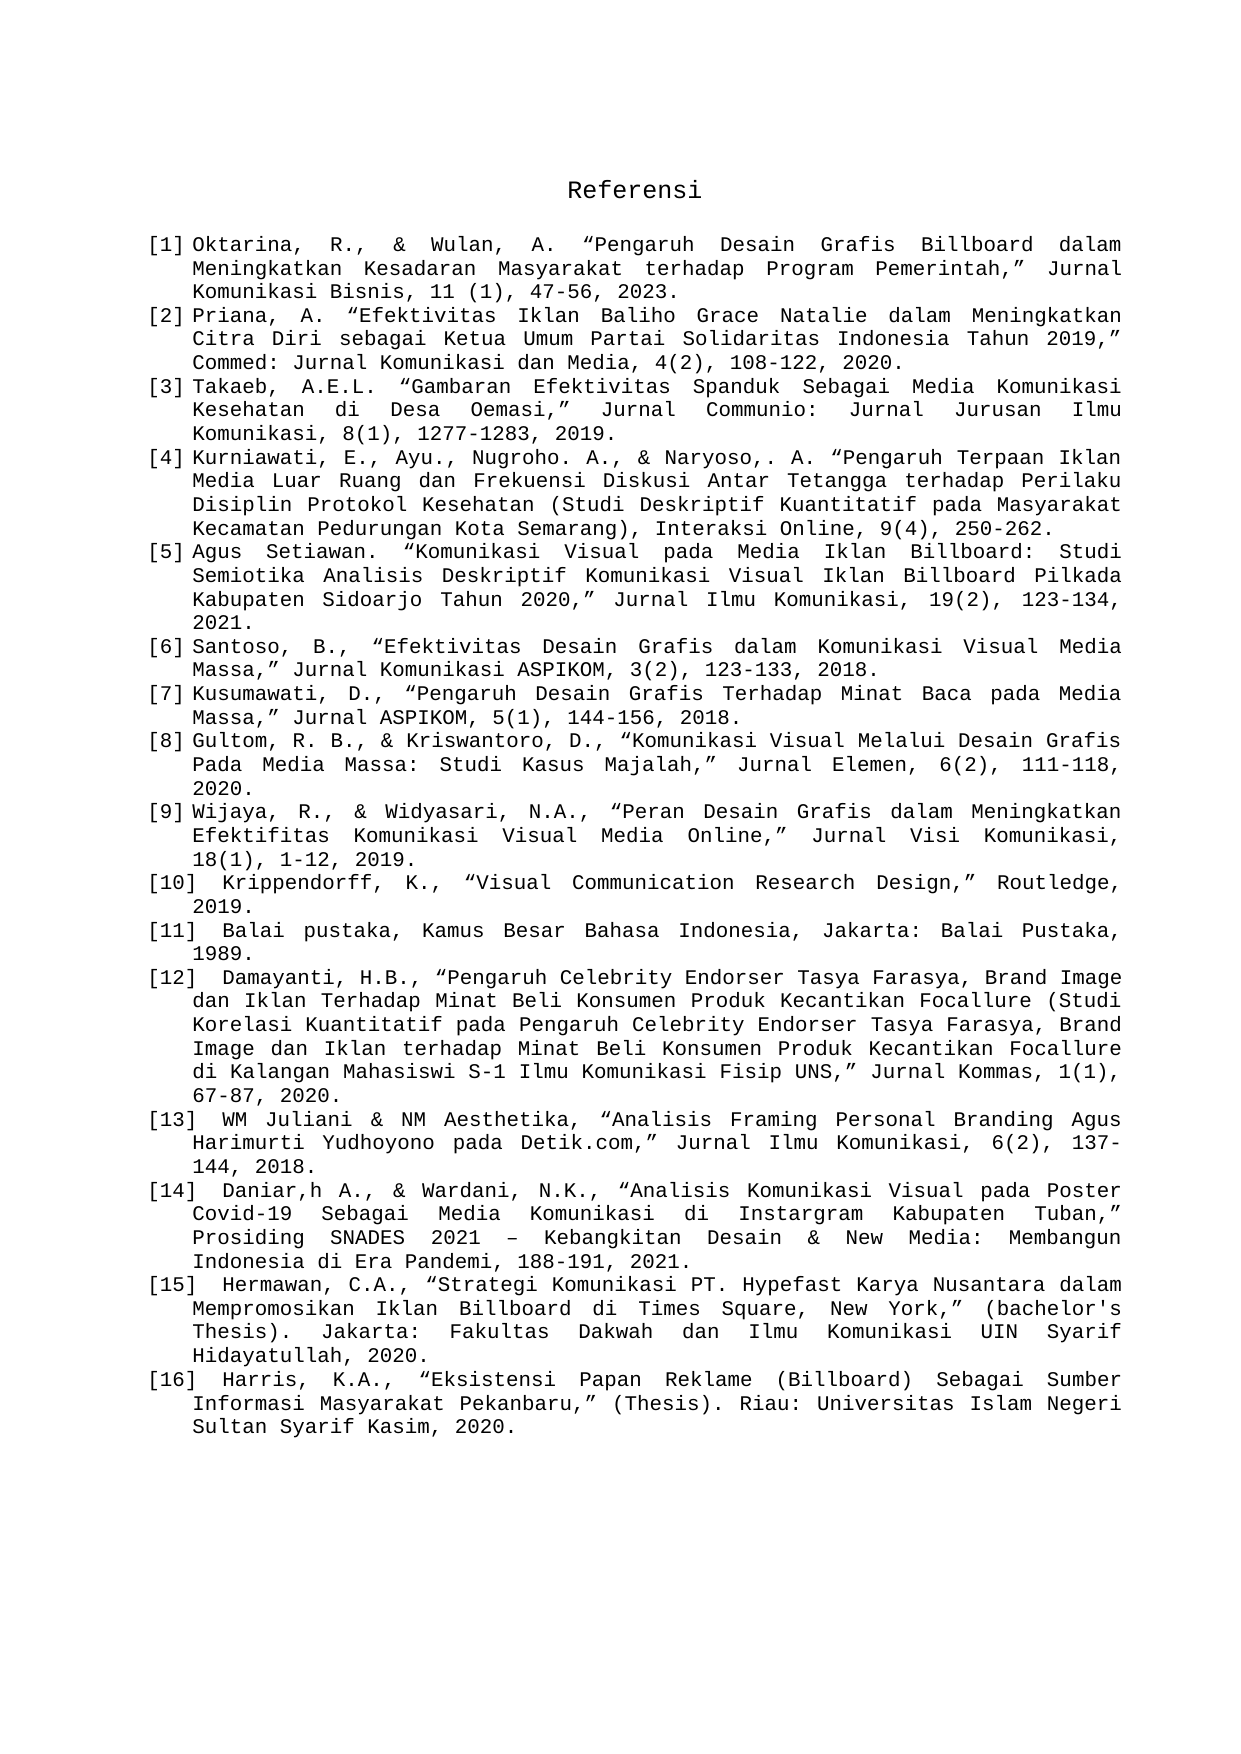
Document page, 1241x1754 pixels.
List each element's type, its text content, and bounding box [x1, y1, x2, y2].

list Hermawan, C.A., “Strategi Komunikasi PT. Hypefast Karya Nusantara dalam Mempromosikan Iklan Billboard di Times Square, New York,” (bachelor's Thesis). Jakarta: Fakultas Dakwah dan Ilmu Komunikasi UIN Syarif Hidayatullah, 2020. [147, 1274, 1122, 1369]
list Kurniawati, E., Ayu., Nugroho. A., & Naryoso,. A. “Pengaruh Terpaan Iklan Media Luar Ruang dan Frekuensi Diskusi Antar Tetangga terhadap Perilaku Disiplin Protokol Kesehatan (Studi Deskriptif Kuantitatif pada Masyarakat Kecamatan Pedurungan Kota Semarang), Interaksi Online, 9(4), 250-262. [147, 447, 1122, 541]
list Santoso, B., “Efektivitas Desain Grafis dalam Komunikasi Visual Media Massa,” Jurnal Komunikasi ASPIKOM, 3(2), 123-133, 2018. [147, 636, 1122, 683]
list Priana, A. “Efektivitas Iklan Baliho Grace Natalie dalam Meningkatkan Citra Diri sebagai Ketua Umum Partai Solidaritas Indonesia Tahun 2019,” Commed: Jurnal Komunikasi dan Media, 4(2), 108-122, 2020. [147, 305, 1122, 376]
list Gultom, R. B., & Kriswantoro, D., “Komunikasi Visual Melalui Desain Grafis Pada Media Massa: Studi Kasus Majalah,” Jurnal Elemen, 6(2), 111-118, 2020. [147, 730, 1122, 801]
list Kusumawati, D., “Pengaruh Desain Grafis Terhadap Minat Baca pada Media Massa,” Jurnal ASPIKOM, 5(1), 144-156, 2018. [147, 683, 1122, 730]
list Wijaya, R., & Widyasari, N.A., “Peran Desain Grafis dalam Meningkatkan Efektifitas Komunikasi Visual Media Online,” Jurnal Visi Komunikasi, 18(1), 1-12, 2019. [147, 801, 1122, 872]
list WM Juliani & NM Aesthetika, “Analisis Framing Personal Branding Agus Harimurti Yudhoyono pada Detik.com,” Jurnal Ilmu Komunikasi, 6(2), 137-144, 2018. [147, 1109, 1122, 1180]
text Referensi [147, 177, 1122, 206]
list Takaeb, A.E.L. “Gambaran Efektivitas Spanduk Sebagai Media Komunikasi Kesehatan di Desa Oemasi,” Jurnal Communio: Jurnal Jurusan Ilmu Komunikasi, 8(1), 1277-1283, 2019. [147, 376, 1122, 447]
list Krippendorff, K., “Visual Communication Research Design,” Routledge, 2019. [147, 872, 1122, 919]
list Daniar,h A., & Wardani, N.K., “Analisis Komunikasi Visual pada Poster Covid-19 Sebagai Media Komunikasi di Instargram Kabupaten Tuban,” Prosiding SNADES 2021 – Kebangkitan Desain & New Media: Membangun Indonesia di Era Pandemi, 188-191, 2021. [147, 1180, 1122, 1274]
list Oktarina, R., & Wulan, A. “Pengaruh Desain Grafis Billboard dalam Meningkatkan Kesadaran Masyarakat terhadap Program Pemerintah,” Jurnal Komunikasi Bisnis, 11 (1), 47-56, 2023. [147, 234, 1122, 305]
list Harris, K.A., “Eksistensi Papan Reklame (Billboard) Sebagai Sumber Informasi Masyarakat Pekanbaru,” (Thesis). Riau: Universitas Islam Negeri Sultan Syarif Kasim, 2020. [147, 1369, 1122, 1440]
list Balai pustaka, Kamus Besar Bahasa Indonesia, Jakarta: Balai Pustaka, 1989. [147, 919, 1122, 967]
list Agus Setiawan. “Komunikasi Visual pada Media Iklan Billboard: Studi Semiotika Analisis Deskriptif Komunikasi Visual Iklan Billboard Pilkada Kabupaten Sidoarjo Tahun 2020,” Jurnal Ilmu Komunikasi, 19(2), 123-134, 2021. [147, 541, 1122, 636]
list Damayanti, H.B., “Pengaruh Celebrity Endorser Tasya Farasya, Brand Image dan Iklan Terhadap Minat Beli Konsumen Produk Kecantikan Focallure (Studi Korelasi Kuantitatif pada Pengaruh Celebrity Endorser Tasya Farasya, Brand Image dan Iklan terhadap Minat Beli Konsumen Produk Kecantikan Focallure di Kalangan Mahasiswi S-1 Ilmu Komunikasi Fisip UNS,” Jurnal Kommas, 1(1), 67-87, 2020. [147, 967, 1122, 1109]
